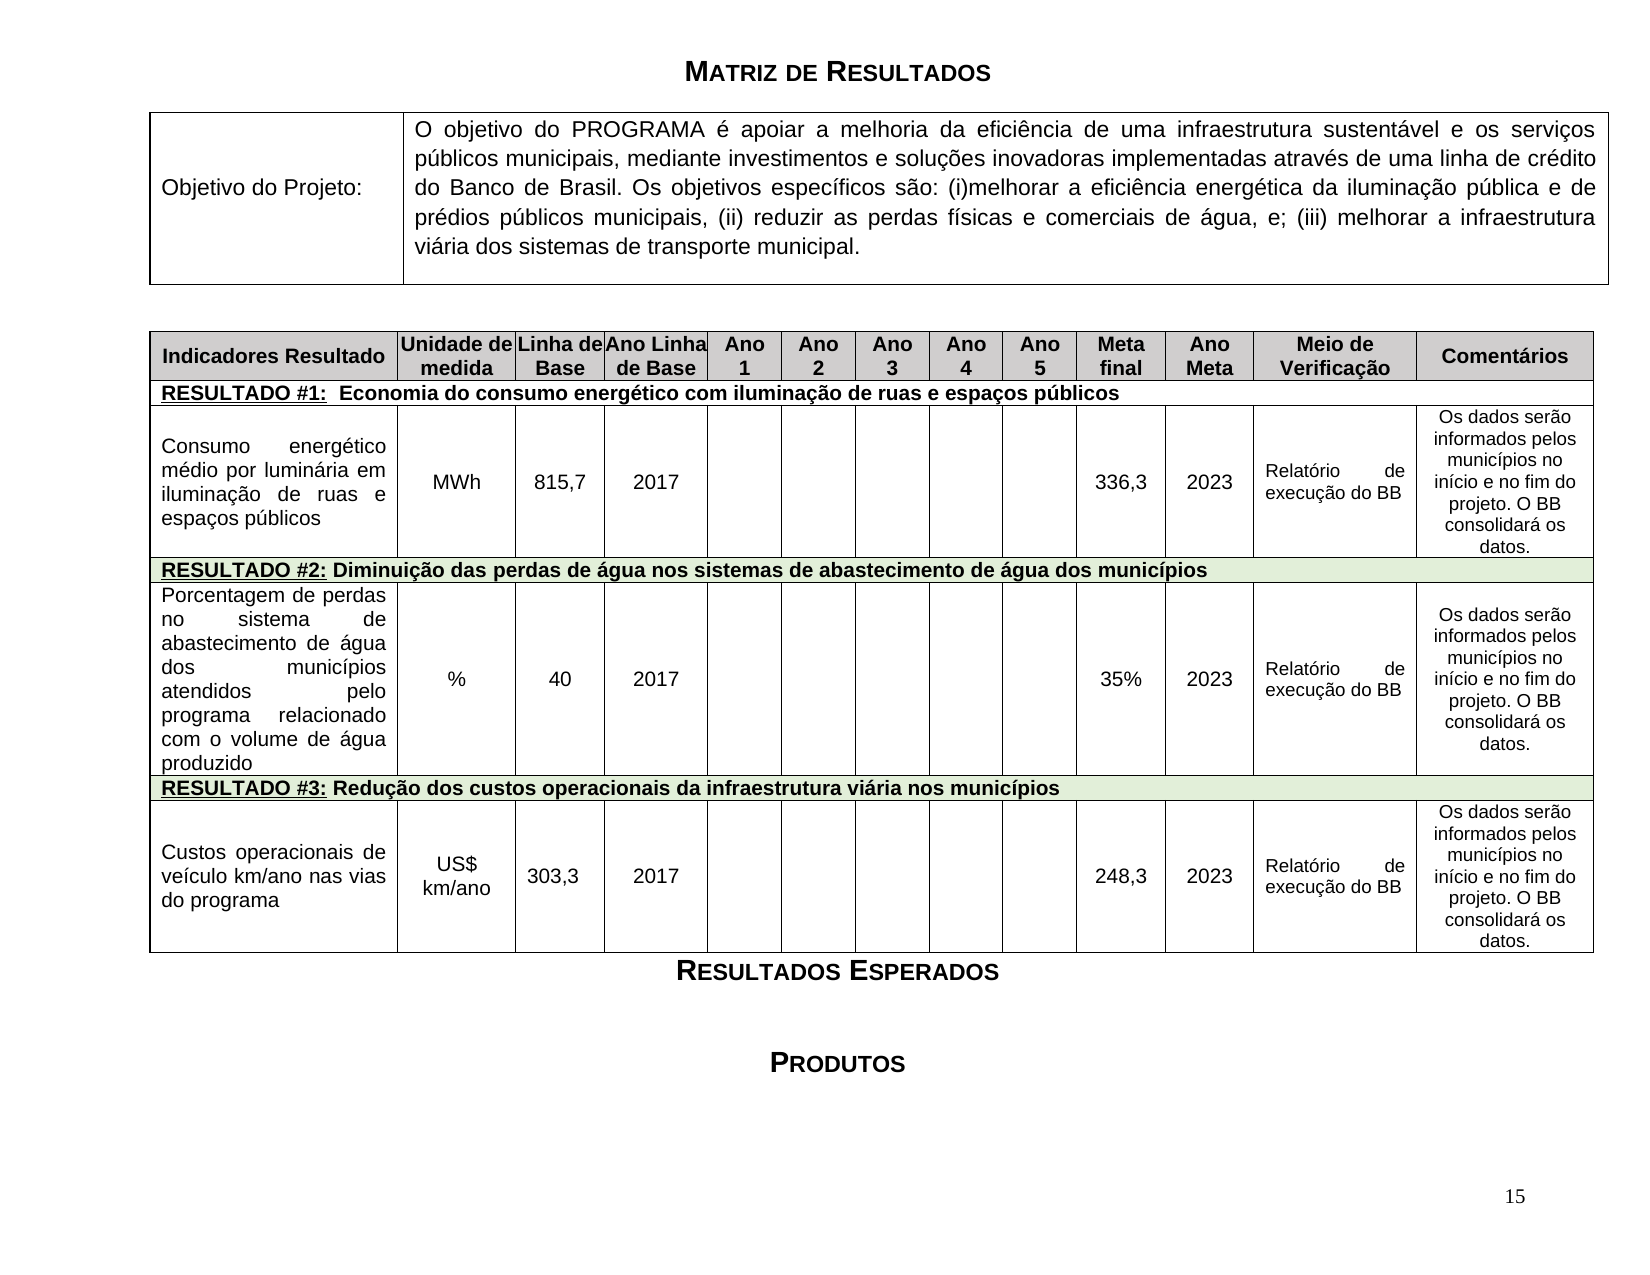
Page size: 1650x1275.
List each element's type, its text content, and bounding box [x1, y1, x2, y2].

table_header Ano 1 [708, 332, 781, 380]
table_header Ano 3 [856, 332, 929, 380]
table_cell Custos operacionais de veículo km/ano nas vias do programa [151, 801, 397, 952]
table_header Ano 2 [782, 332, 855, 380]
table_cell [708, 406, 781, 557]
table_cell 248,3 [1077, 801, 1165, 952]
table_cell 40 [516, 583, 604, 775]
table_cell Consumo energético médio por luminária em iluminação de ruas e espaços públicos [151, 406, 397, 557]
table_header Ano Meta [1166, 332, 1253, 380]
table_header Comentários [1417, 332, 1593, 380]
table_header Indicadores Resultado [151, 332, 397, 380]
table_cell resultado #3: Redução dos custos operacionais da infraestrutura viária nos municípios [151, 776, 1593, 800]
table_cell 336,3 [1077, 406, 1165, 557]
table_cell Os dados serão informados pelos municípios no início e no fim do projeto. O BB consolidará os datos. [1417, 583, 1593, 775]
table_cell 2017 [605, 583, 707, 775]
table_header Ano 4 [930, 332, 1002, 380]
table_header Ano 5 [1003, 332, 1076, 380]
table_cell % [398, 583, 515, 775]
table_cell [1003, 406, 1076, 557]
table_cell [1003, 583, 1076, 775]
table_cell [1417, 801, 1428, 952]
table_header Unidade de medida [398, 332, 515, 380]
table_cell 815,7 [516, 406, 604, 557]
table_header Meta final [1077, 332, 1165, 380]
table_cell [930, 801, 1002, 952]
table_cell [782, 583, 855, 775]
table_cell resultado #1: Economia do consumo energético com iluminação de ruas e espaços públicos [151, 381, 1593, 405]
table_header O objetivo do PROGRAMA é apoiar a melhoria da eficiência de uma infraestrutura sustentável e os serviços públicos municipais, mediante investimentos e soluções inovadoras implementadas através de uma linha de crédito do Banco de Brasil. Os objetivos específicos são: (i)melhorar a eficiência energética da iluminação pública e de prédios públicos municipais, (ii) reduzir as perdas físicas e comerciais de água, e; (iii) melhorar a infraestrutura viária dos sistemas de transporte municipal. [404, 113, 1608, 284]
table_cell 2023 [1166, 801, 1253, 952]
table_cell MWh [398, 406, 515, 557]
table_cell Relatório de execução do BB [1254, 583, 1416, 775]
table_cell [782, 801, 855, 952]
table_cell [856, 583, 929, 775]
table_cell [856, 406, 929, 557]
table_cell 2017 [605, 801, 707, 952]
table_header Linha de Base [516, 332, 604, 380]
text Resultados Esperados [150, 953, 1525, 986]
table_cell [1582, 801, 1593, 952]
table_cell [930, 406, 1002, 557]
table_cell [708, 583, 781, 775]
table_cell resultado #2: Diminuição das perdas de água nos sistemas de abastecimento de água dos municípios [151, 558, 1593, 582]
table_cell 303,3 [516, 801, 604, 952]
text Matriz de Resultados [150, 53, 1525, 87]
table_cell [856, 801, 929, 952]
table_header Objetivo do Projeto: [151, 113, 403, 284]
table_cell [1003, 801, 1076, 952]
table_cell Relatório de execução do BB [1254, 406, 1416, 557]
table_header Meio de Verificação [1254, 332, 1416, 380]
table_cell Os dados serão informados pelos municípios no início e no fim do projeto. O BB consolidará os datos. [1417, 406, 1593, 557]
table_cell US$ km/ano [398, 801, 515, 952]
table_header Ano Linha de Base [605, 332, 707, 380]
table_cell [708, 801, 781, 952]
table_cell [930, 583, 1002, 775]
table_cell 2017 [605, 406, 707, 557]
table_cell [782, 406, 855, 557]
table_cell 2023 [1166, 406, 1253, 557]
text Produtos [150, 1045, 1525, 1078]
table_cell Relatório de execução do BB [1254, 801, 1416, 952]
table_cell 2023 [1166, 583, 1253, 775]
table_cell Porcentagem de perdas no sistema de abastecimento de água dos municípios atendidos pelo programa relacionado com o volume de água produzido [151, 583, 397, 775]
table_cell 35% [1077, 583, 1165, 775]
